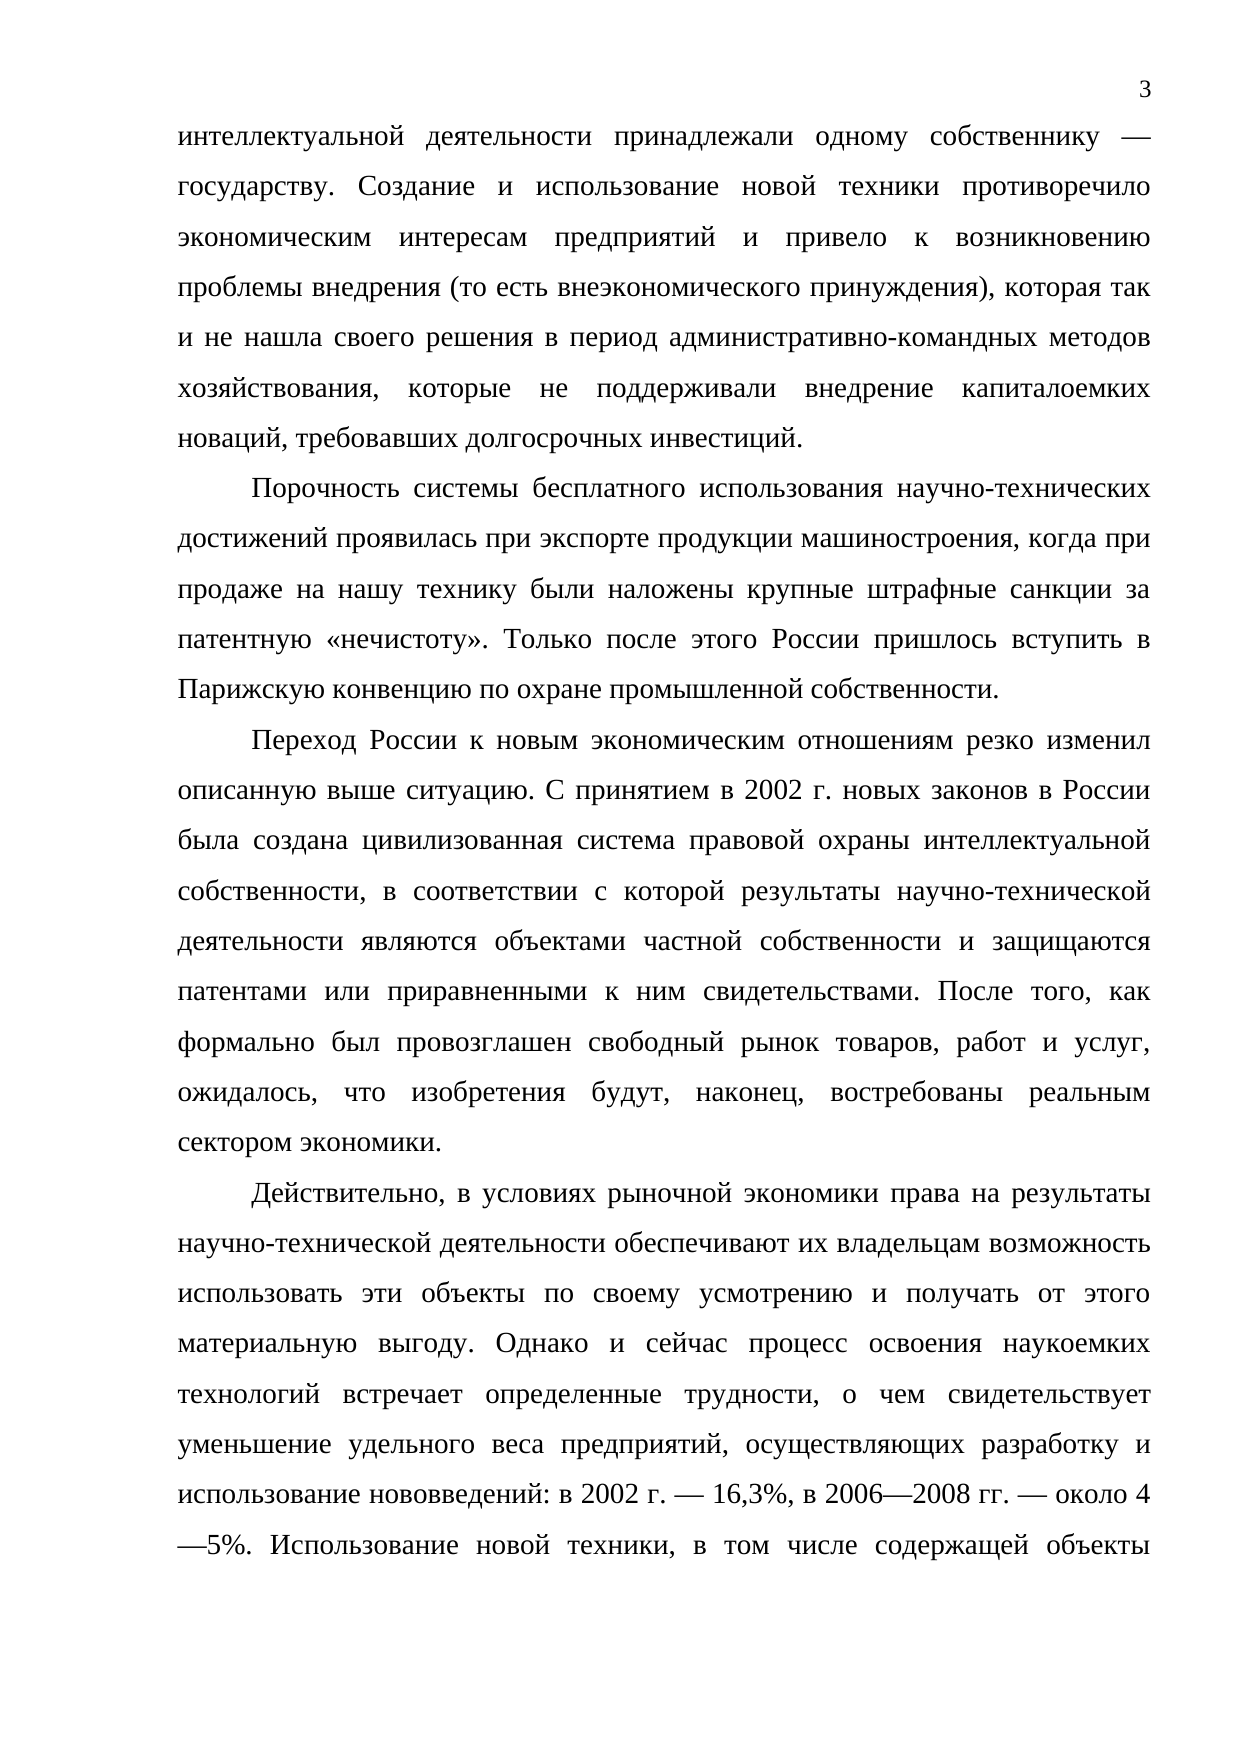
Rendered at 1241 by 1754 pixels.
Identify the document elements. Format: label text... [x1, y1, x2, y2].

text Переход России к новым экономическим отношениям резко изменил описанную выше ситуацию. С принятием в . новых законов в России была создана цивилизованная система правовой охраны интеллектуальной собственности, в соответствии с которой результаты научно-технической деятельности являются объектами частной собственности и защищаются патентами или приравненными к ним свидетельствами. После того, как формально был провозглашен свободный рынок товаров, работ и услуг, ожидалось, что изобретения будут, наконец, востребованы реальным сектором экономики. [177, 722, 1152, 1158]
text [177, 1175, 1152, 1560]
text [177, 118, 1152, 453]
text Порочность системы бесплатного использования научно-технических достижений проявилась при экспорте продукции машиностроения, когда при продаже на нашу технику были наложены крупные штрафные санкции за патентную «нечистоту». Только после этого России пришлось вступить в Парижскую конвенцию по охране промышленной собственности. [177, 470, 1152, 705]
